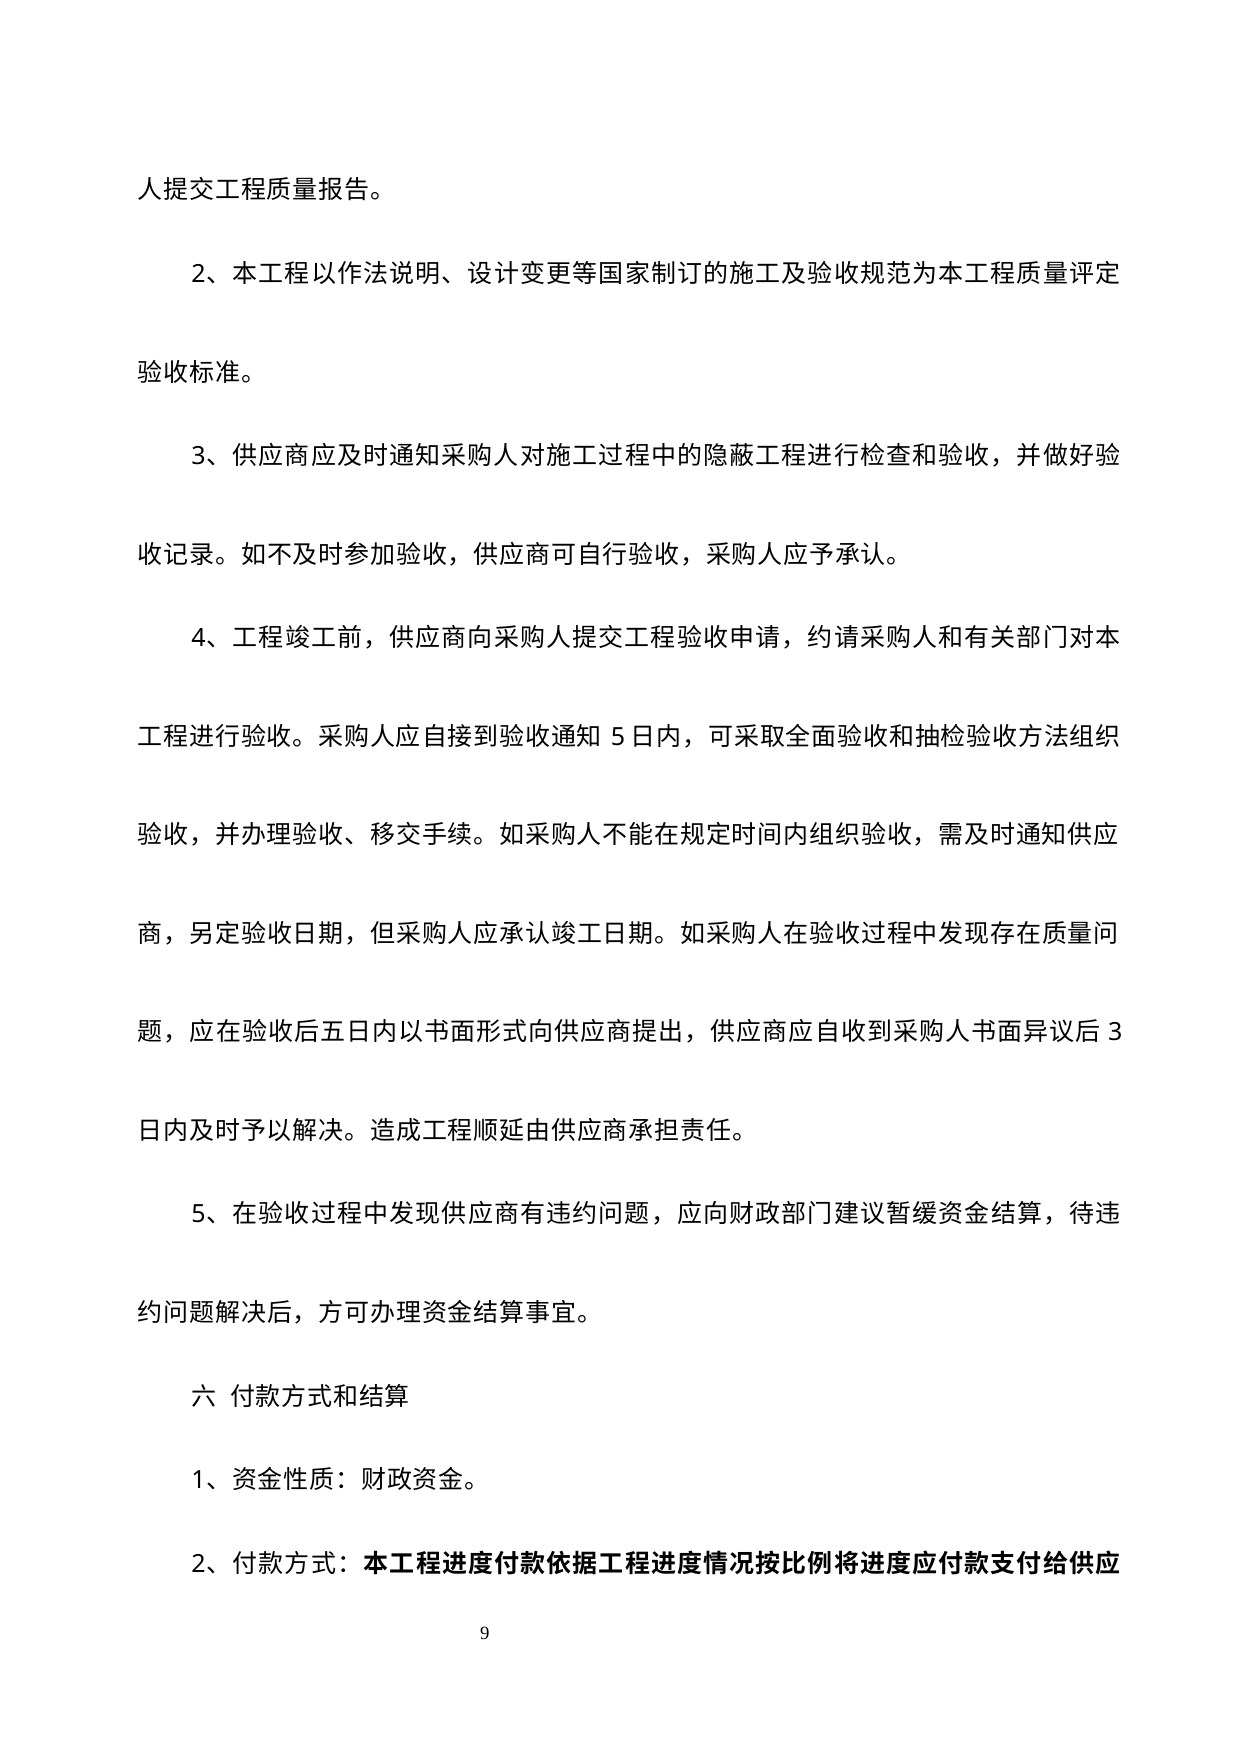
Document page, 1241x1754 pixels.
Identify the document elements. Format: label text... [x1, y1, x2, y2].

text 3、供应商应及时通知采购人对施工过程中的隐蔽工程进行检查和验收，并做好验收记录。如不及时参加验收，供应商可自行验收，采购人应予承认。 [138, 421, 1122, 585]
text 5、在验收过程中发现供应商有违约问题，应向财政部门建议暂缓资金结算，待违约问题解决后，方可办理资金结算事宜。 [138, 1179, 1122, 1343]
text 六 付款方式和结算 [138, 1361, 1122, 1427]
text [138, 155, 1122, 221]
text 1、资金性质：财政资金。 [138, 1445, 1122, 1511]
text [138, 1529, 1122, 1594]
text 2、本工程以作法说明、设计变更等国家制订的施工及验收规范为本工程质量评定验收标准。 [138, 239, 1122, 403]
text 4、工程竣工前，供应商向采购人提交工程验收申请，约请采购人和有关部门对本工程进行验收。采购人应自接到验收通知 5日内，可采取全面验收和抽检验收方法组织验收，并办理验收、移交手续。如采购人不能在规定时间内组织验收，需及时通知供应商，另定验收日期，但采购人应承认竣工日期。如采购人在验收过程中发现存在质量问题，应在验收后五日内以书面形式向供应商提出，供应商应自收到采购人书面异议后3日内及时予以解决。造成工程顺延由供应商承担责任。 [138, 603, 1122, 1161]
